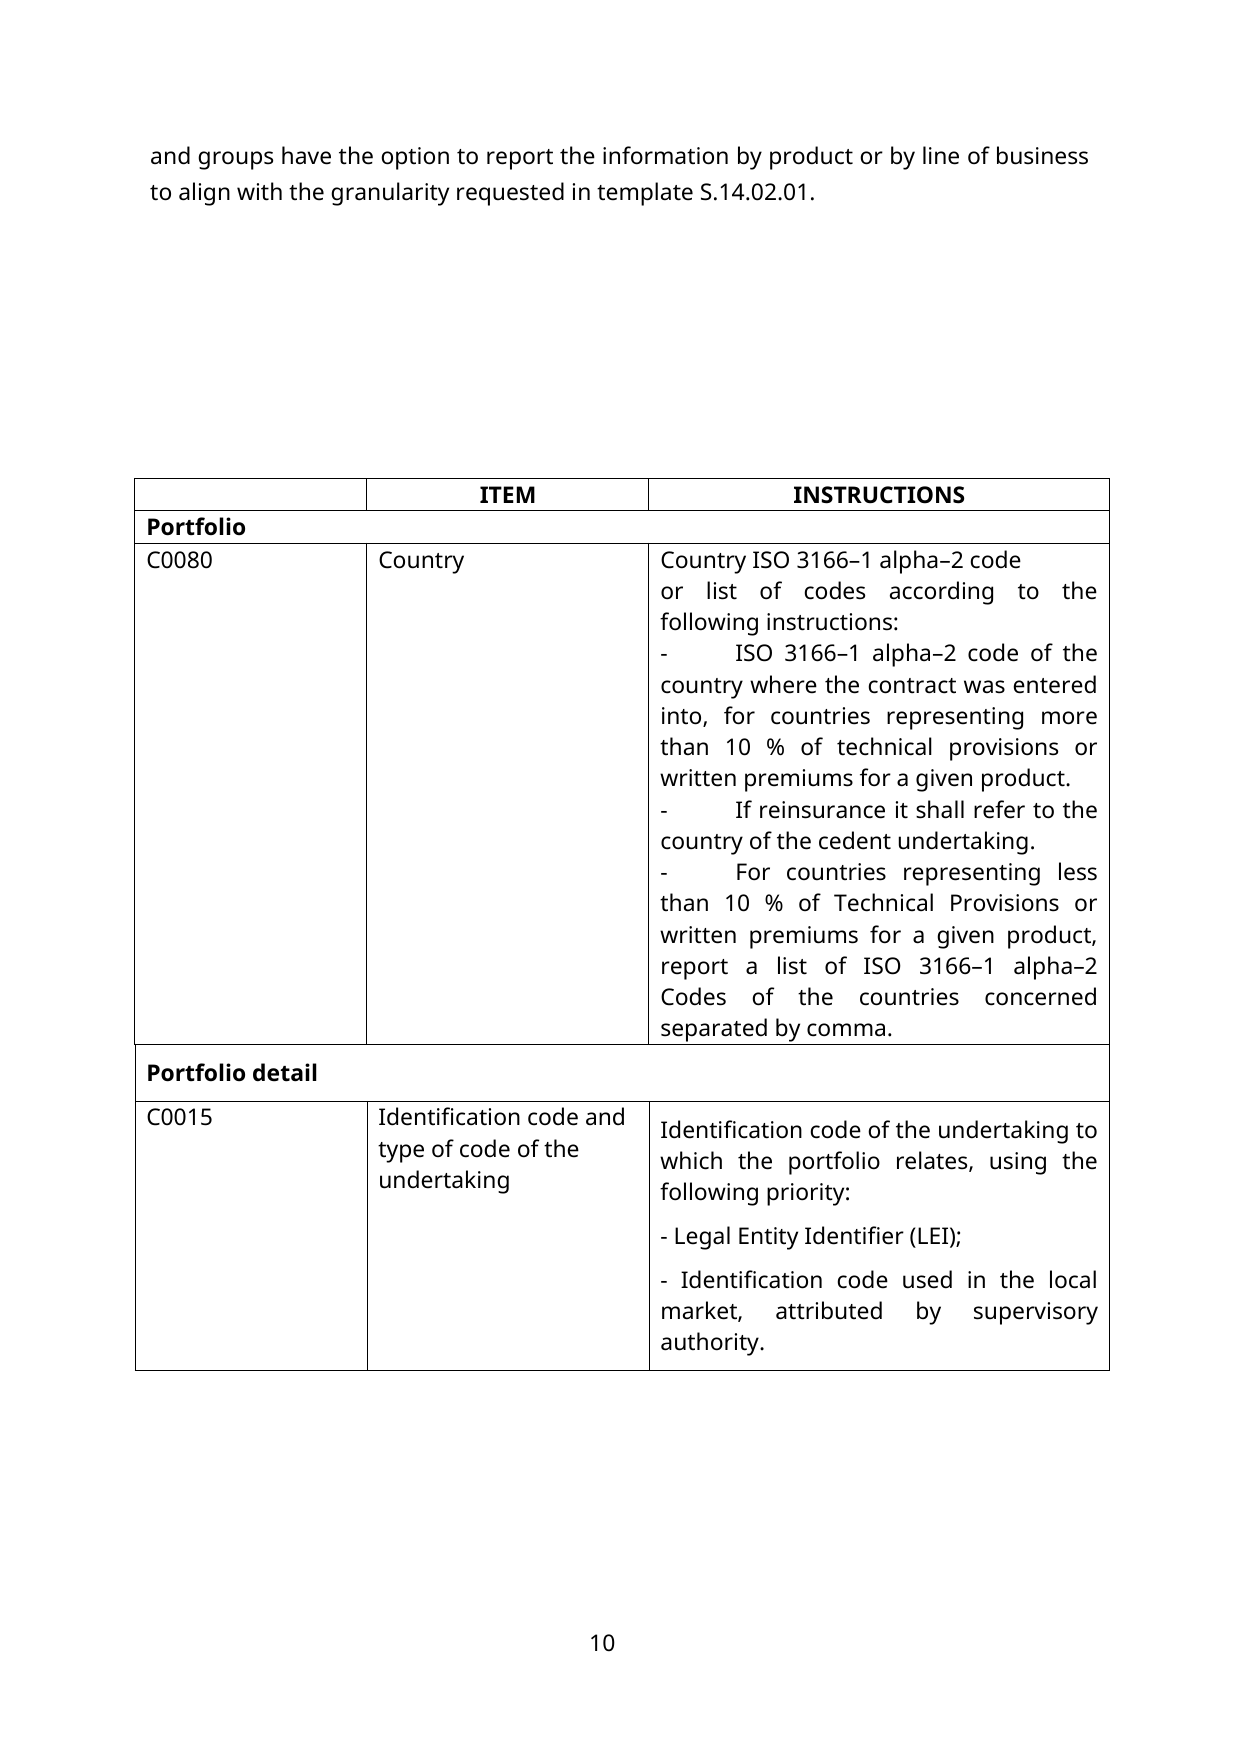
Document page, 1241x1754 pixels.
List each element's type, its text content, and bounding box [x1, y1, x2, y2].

table_cell Identification code of the undertaking to which the portfolio relates, using the following priority: - Legal Entity Identifier (LEI); - Identification code used in the local market, attributed by supervisory authority. [650, 1102, 1109, 1370]
table_cell C0080 [135, 544, 366, 1043]
table_header ITEM [367, 479, 648, 510]
table_cell Portfolio [135, 511, 1109, 542]
table_header INSTRUCTIONS [649, 479, 1109, 510]
table_cell Country [367, 544, 648, 1043]
table_cell Country ISO 3166–1 alpha–2 code or list of codes according to the following instructions: - ISO 3166–1 alpha–2 code of the country where the contract was entered into, for countries representing more than 10 % of technical provisions or written premiums for a given product. - If reinsurance it shall refer to the country of the cedent undertaking. - For countries representing less than 10 % of Technical Provisions or written premiums for a given product, report a list of ISO 3166–1 alpha–2 Codes of the countries concerned separated by comma. [649, 544, 1109, 1043]
table_header [135, 479, 366, 510]
table_cell Portfolio detail [136, 1045, 1109, 1101]
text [150, 139, 1091, 207]
table_cell C0015 [136, 1102, 367, 1370]
table_cell Identification code and type of code of the undertaking [368, 1102, 649, 1370]
